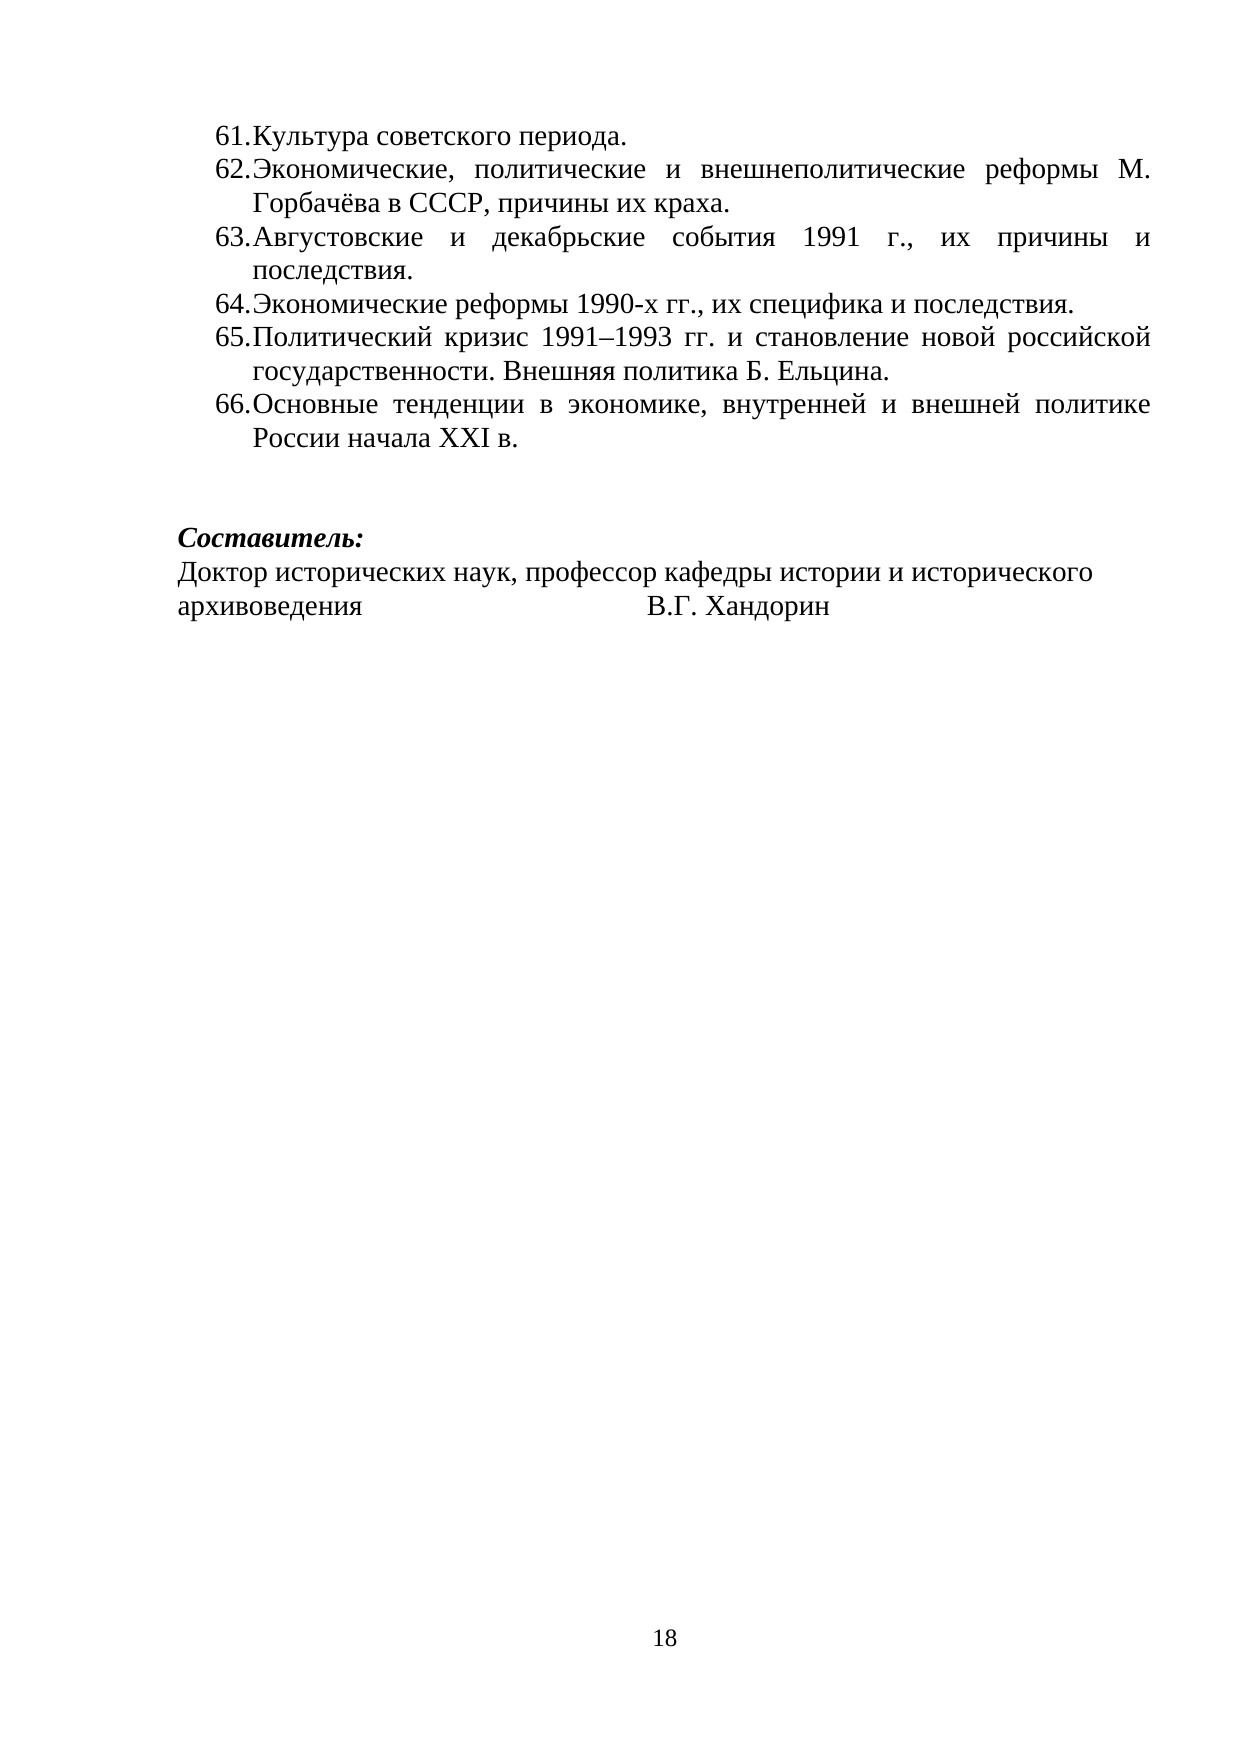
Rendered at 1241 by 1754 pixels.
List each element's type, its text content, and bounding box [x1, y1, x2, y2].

list Политический кризис 1991–1993 гг. и становление новой российской государственности. Внешняя политика Б. Ельцина. [215, 319, 1152, 386]
list Экономические реформы 1990-х гг., их специфика и последствия. [215, 286, 1152, 319]
list Августовские и декабрьские события 1991 г., их причины и последствия. [215, 219, 1152, 286]
text Доктор исторических наук, профессор кафедры истории и исторического архивоведения В.Г. Хандорин [177, 554, 1152, 621]
list Культура советского периода. [215, 118, 1152, 152]
list Основные тенденции в экономике, внутренней и внешней политике России начала XXI в. [215, 386, 1152, 453]
list Экономические, политические и внешнеполитические реформы М. Горбачёва в СССР, причины их краха. [215, 152, 1152, 219]
text Составитель: [177, 521, 1152, 554]
